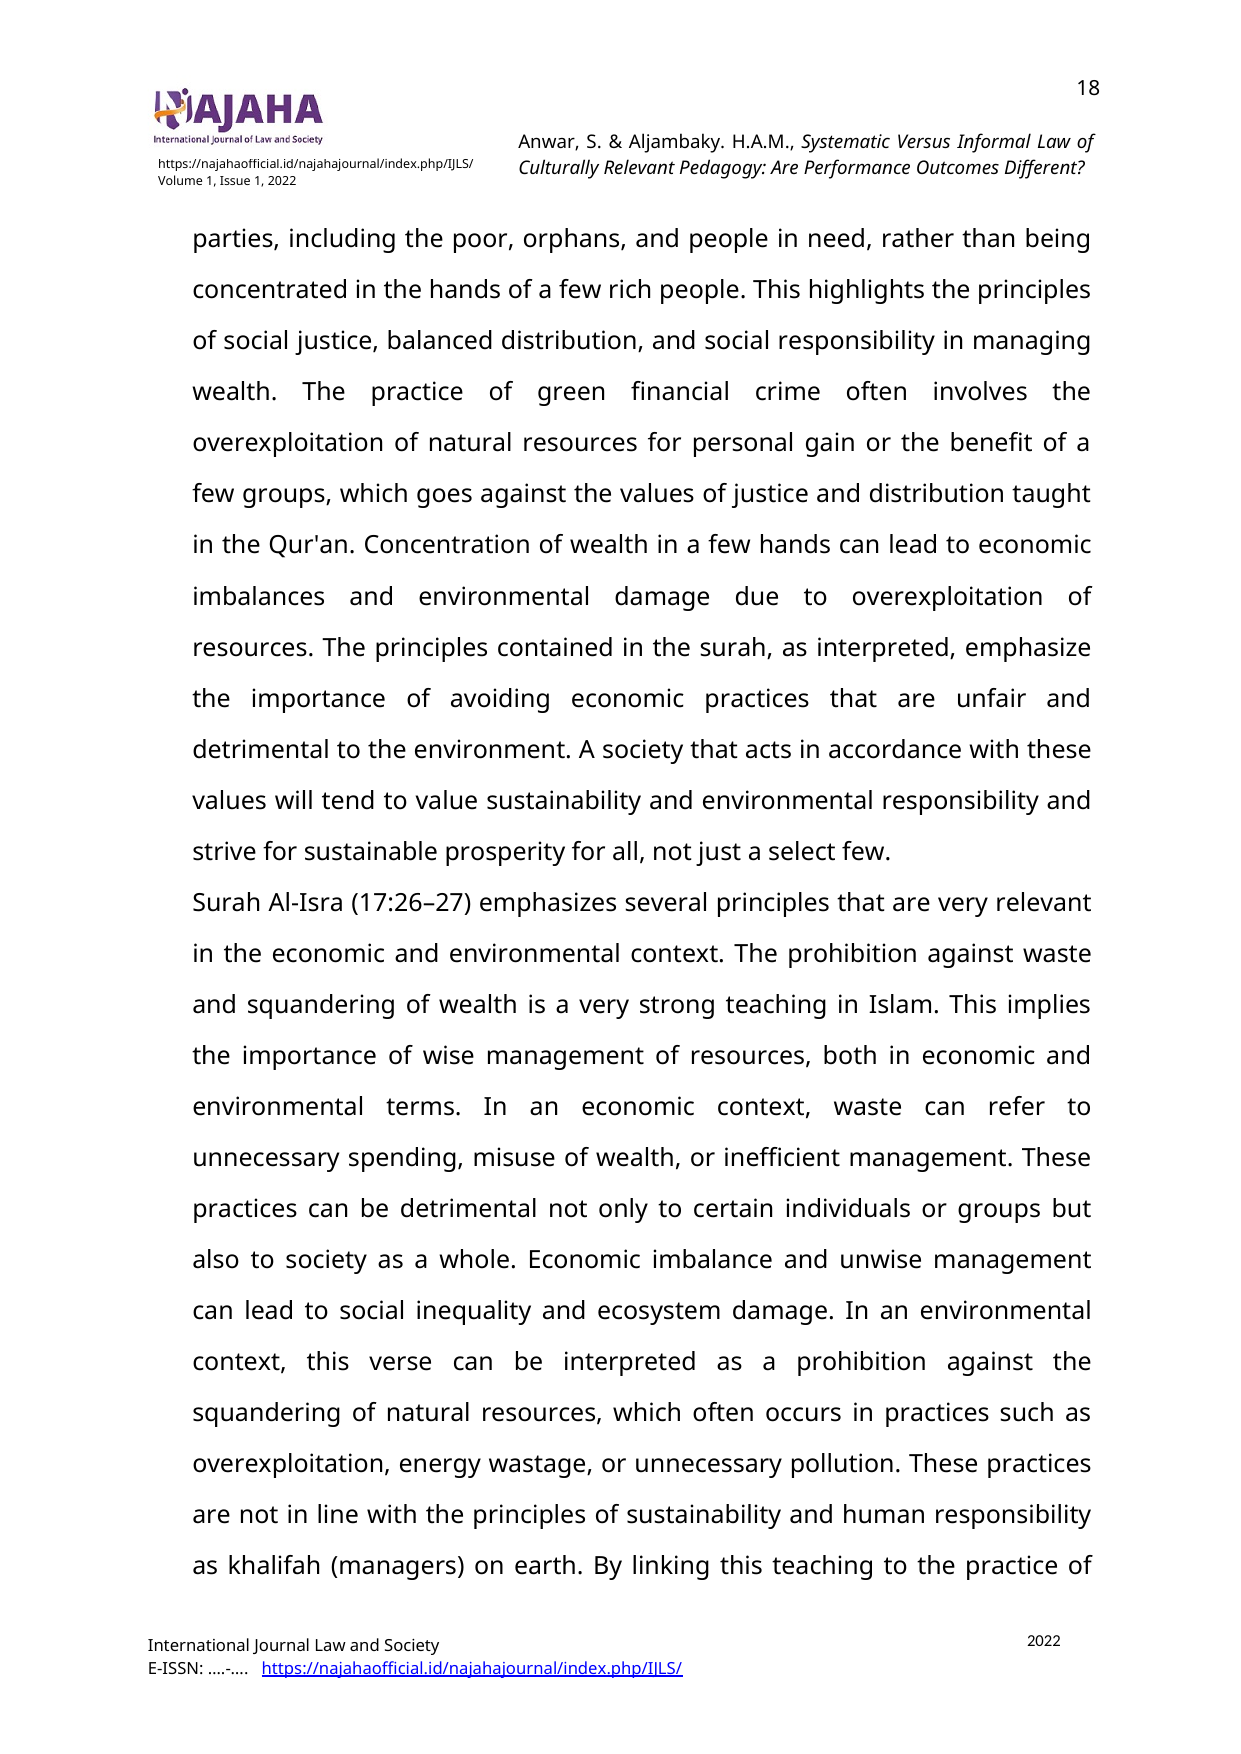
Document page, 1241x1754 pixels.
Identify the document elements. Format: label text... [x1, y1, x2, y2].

picture [147, 75, 328, 159]
